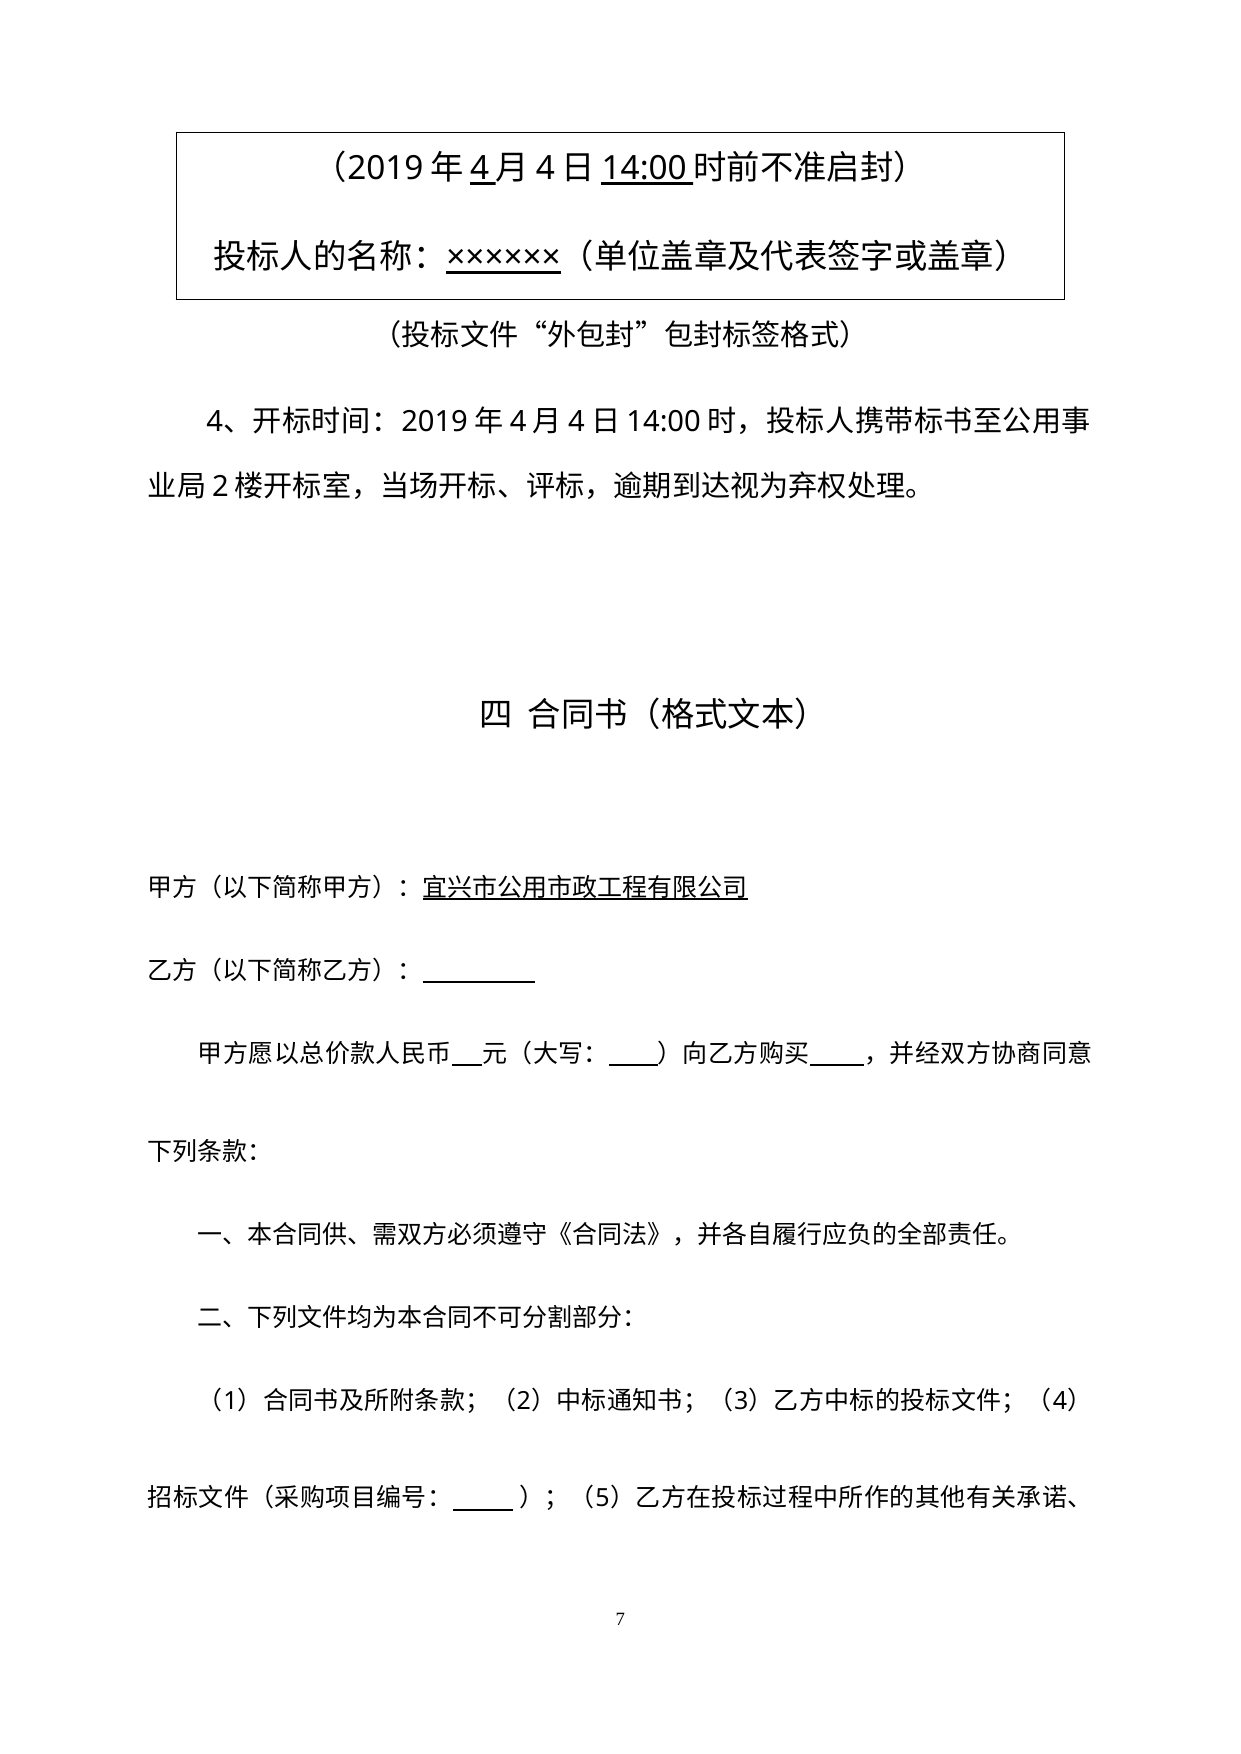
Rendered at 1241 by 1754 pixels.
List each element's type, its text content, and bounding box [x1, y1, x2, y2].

text （投标文件“外包封”包封标签格式） [148, 300, 1092, 365]
text 二、下列文件均为本合同不可分割部分： [148, 1283, 1092, 1348]
text 乙方（以下简称乙方）： [148, 936, 1092, 1001]
text 甲方愿以总价款人民币 元（大写： ）向乙方购买 ，并经双方协商同意下列条款： [148, 1019, 1092, 1182]
text 4、开标时间：2019年4月4日14:00时，投标人携带标书至公用事业局2楼开标室，当场开标、评标，逾期到达视为弃权处理。 [148, 386, 1092, 516]
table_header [177, 133, 1064, 299]
text 一、本合同供、需双方必须遵守《合同法》，并各自履行应负的全部责任。 [148, 1200, 1092, 1265]
text 甲方（以下简称甲方）：宜兴市公用市政工程有限公司 [148, 853, 1092, 918]
text 四 合同书（格式文本） [148, 679, 1092, 744]
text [148, 1366, 1092, 1528]
